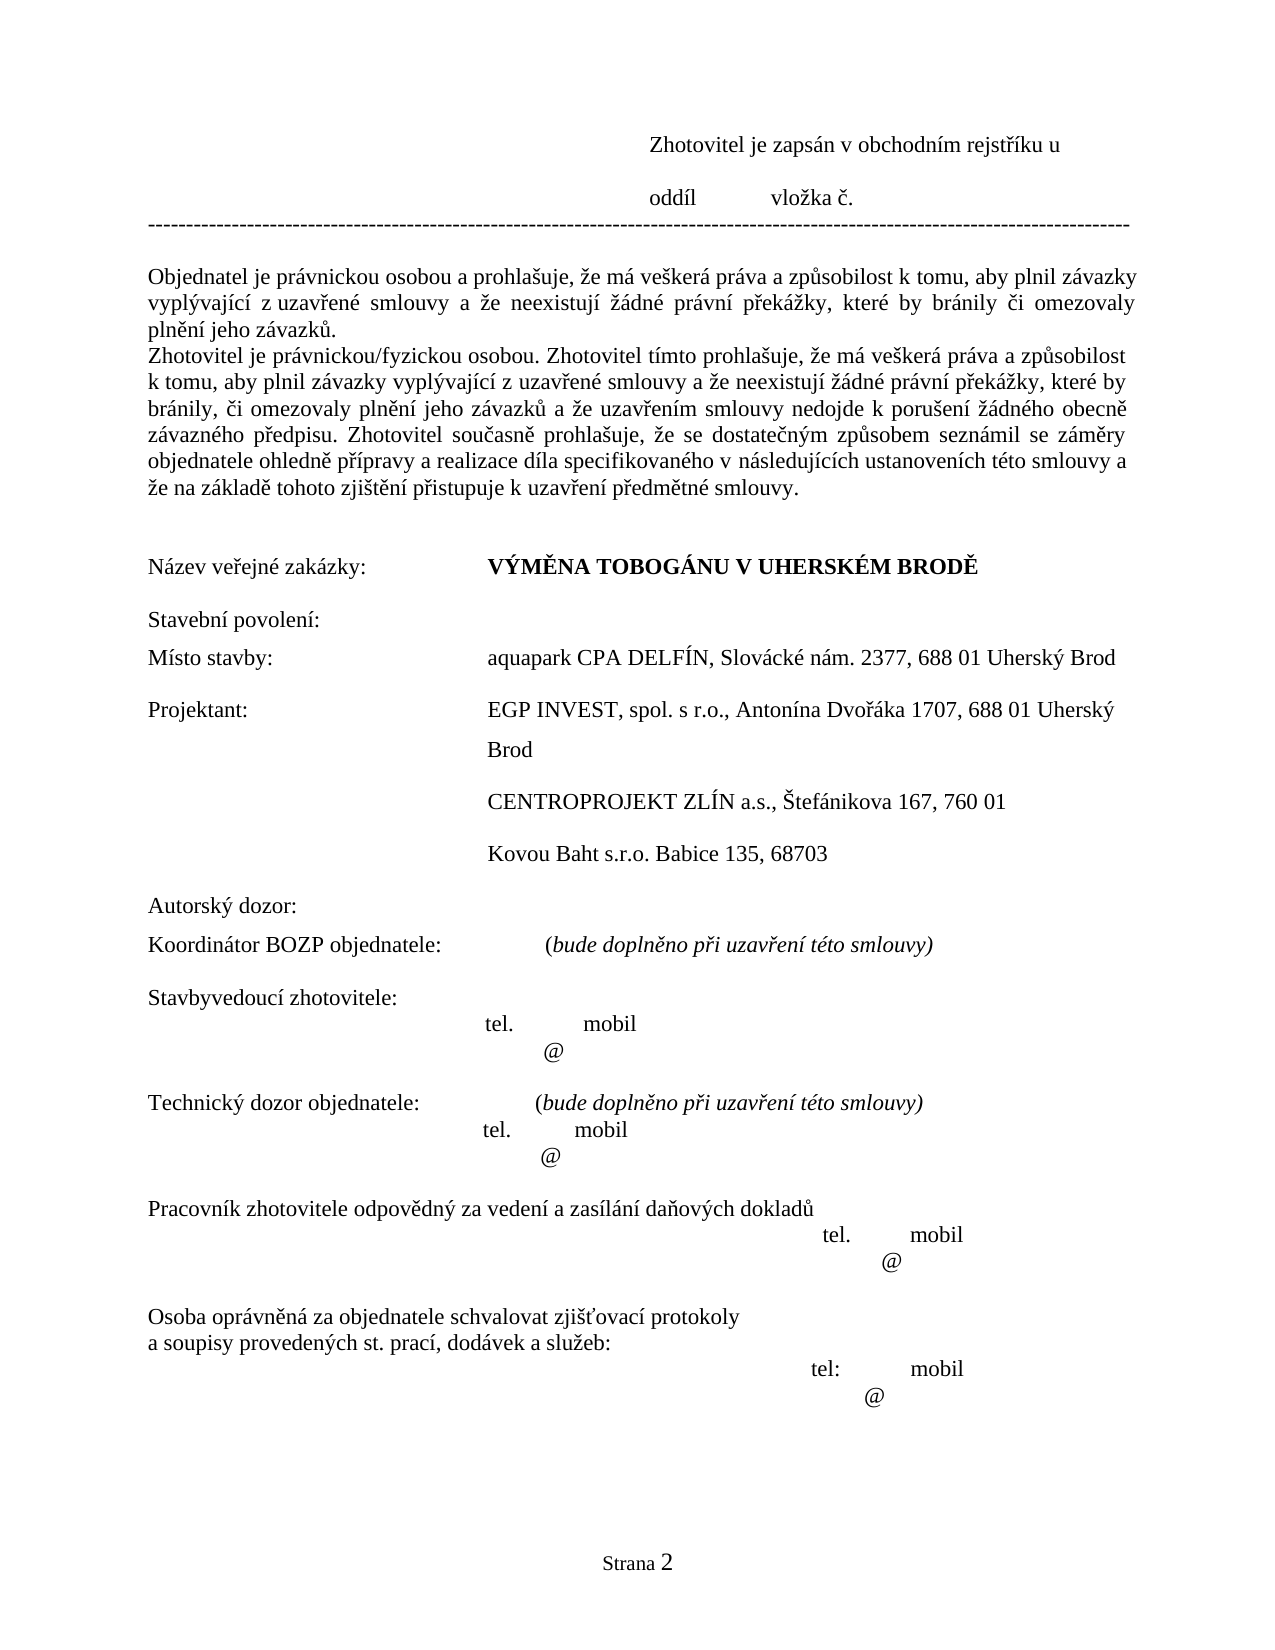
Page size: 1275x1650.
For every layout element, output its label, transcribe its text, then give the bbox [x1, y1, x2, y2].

text --------------------------------------------------------------------------------------------------------------------------------- [148, 210, 1137, 237]
text tel. mobil [443, 1116, 1137, 1142]
text Autorský dozor: [148, 892, 1127, 918]
text Stavbyvedoucí zhotovitele: [148, 984, 1127, 1010]
text CENTROPROJEKT ZLÍN a.s., Štefánikova 167, 760 01 [148, 788, 1127, 814]
text @ [443, 1142, 1137, 1168]
text tel. mobil [148, 1221, 1127, 1248]
text Koordinátor BOZP objednatele: (bude doplněno při uzavření této smlouvy) [148, 931, 1127, 958]
text Název veřejné zakázky: VÝMĚNA TOBOGÁNU V UHERSKÉM BRODĚ [148, 553, 1127, 579]
text Osoba oprávněná za objednatele schvalovat zjišťovací protokoly [148, 1303, 1137, 1329]
text tel. mobil [148, 1010, 1127, 1037]
text Pracovník zhotovitele odpovědný za vedení a zasílání daňových dokladů [148, 1195, 1127, 1221]
text tel: mobil [148, 1355, 1137, 1382]
text Zhotovitel je právnickou/fyzickou osobou. Zhotovitel tímto prohlašuje, že má veškerá práva a způsobilost k tomu, aby plnil závazky vyplývající z uzavřené smlouvy a že neexistují žádné právní překážky, které by bránily, či omezovaly plnění jeho závazků a že uzavřením smlouvy nedojde k porušení žádného obecně závazného předpisu. Zhotovitel současně prohlašuje, že se dostatečným způsobem seznámil se záměry objednatele ohledně přípravy a realizace díla specifikovaného v následujících ustanoveních této smlouvy a že na základě tohoto zjištění přistupuje k uzavření předmětné smlouvy. [148, 342, 1127, 500]
text Místo stavby: aquapark CPA DELFÍN, Slovácké nám. 2377, 688 01 Uherský Brod [148, 644, 1127, 671]
text Objednatel je právnickou osobou a prohlašuje, že má veškerá práva a způsobilost k tomu, aby plnil závazky vyplývající z uzavřené smlouvy a že neexistují žádné právní překážky, které by bránily či omezovaly plnění jeho závazků. [148, 263, 1137, 342]
text @ [148, 1382, 1137, 1408]
text a soupisy provedených st. prací, dodávek a služeb: [148, 1329, 1137, 1355]
text Kovou Baht s.r.o. Babice 135, 68703 [148, 840, 1127, 866]
text @ [148, 1248, 1127, 1274]
text Projektant: EGP INVEST, spol. s r.o., Antonína Dvořáka 1707, 688 01 Uherský Brod [148, 696, 1127, 762]
text Stavební povolení: [148, 606, 1127, 632]
text Zhotovitel je zapsán v obchodním rejstříku u [649, 131, 1137, 158]
text Technický dozor objednatele: (bude doplněno při uzavření této smlouvy) [148, 1089, 1127, 1116]
text @ [148, 1037, 1127, 1063]
text oddíl vložka č. [649, 184, 1137, 210]
